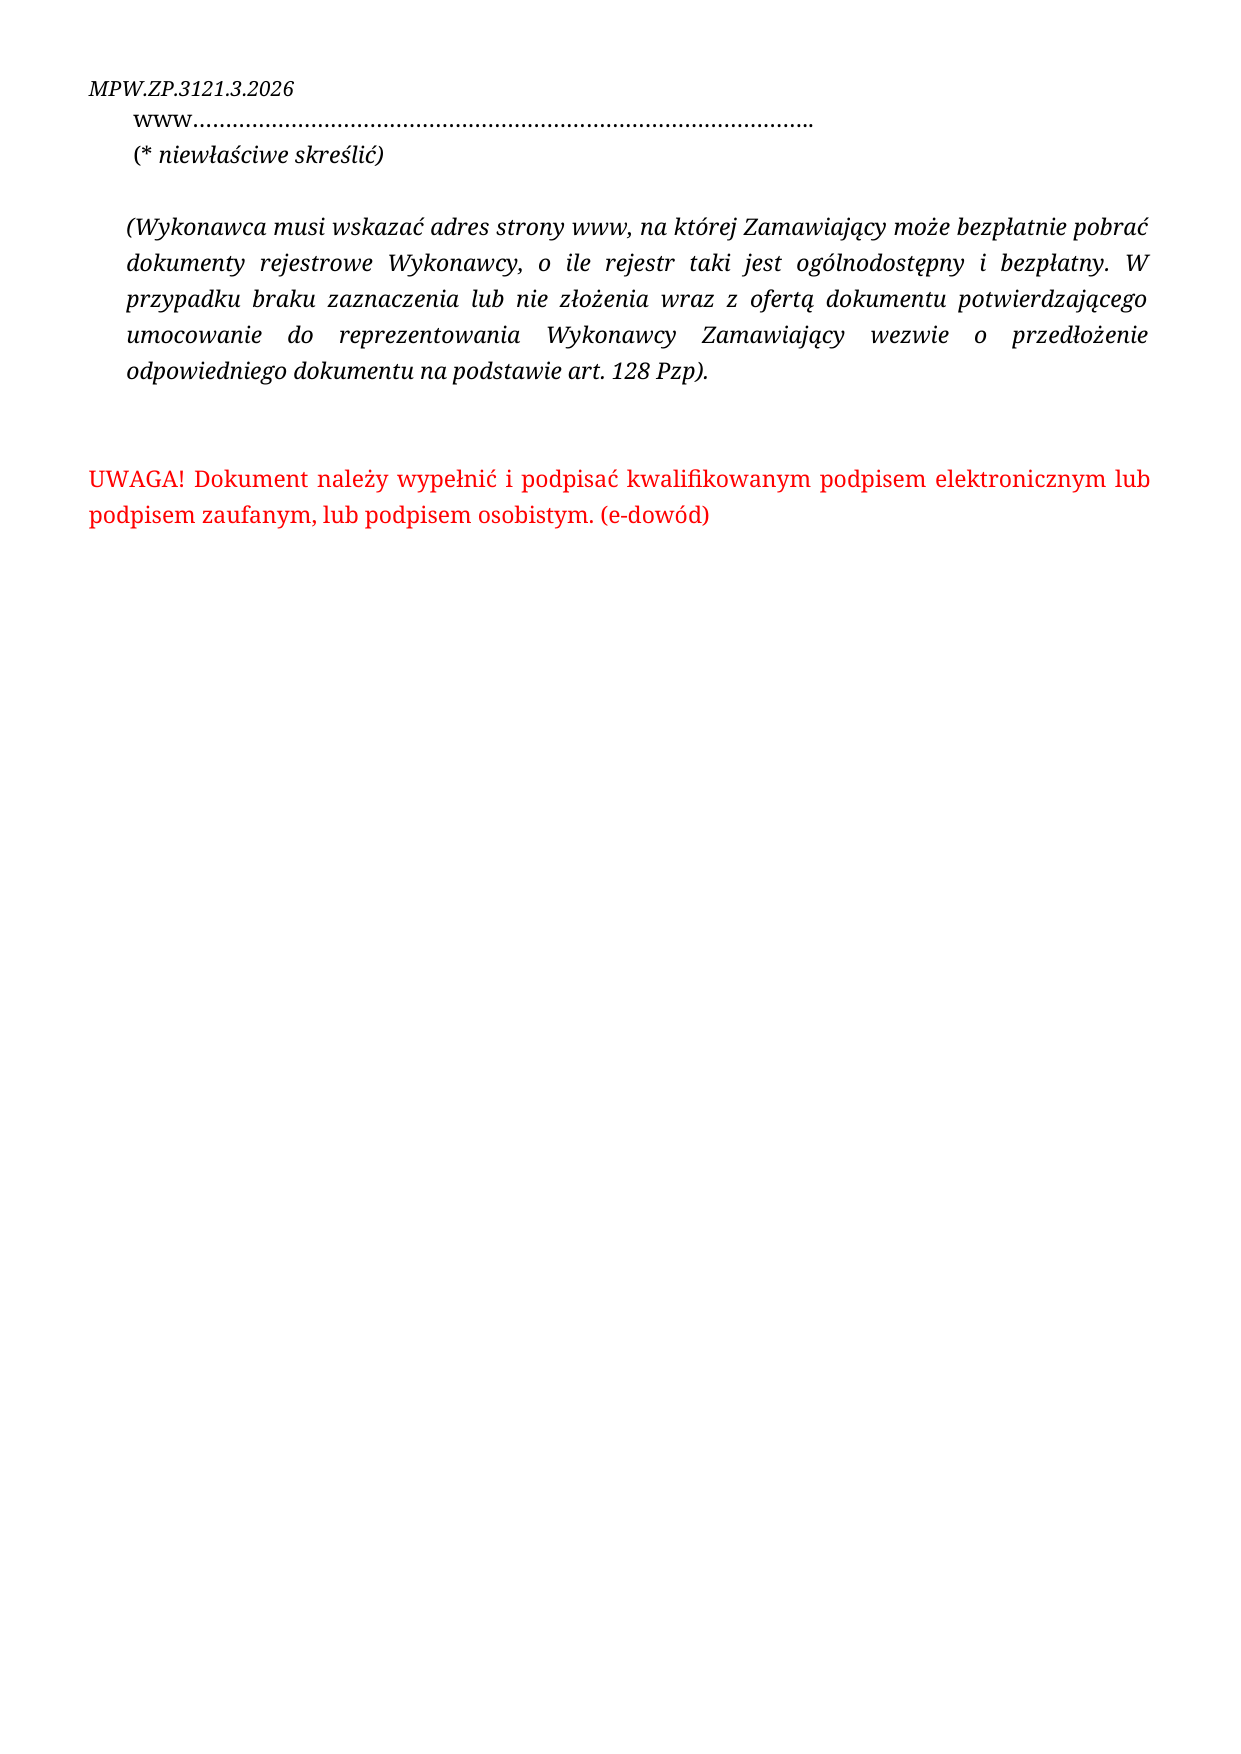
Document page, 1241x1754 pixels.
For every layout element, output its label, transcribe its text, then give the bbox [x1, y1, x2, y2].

text (Wykonawca musi wskazać adres strony www, na której Zamawiający może bezpłatnie pobrać dokumenty rejestrowe Wykonawcy, o ile rejestr taki jest ogólnodostępny i bezpłatny. W przypadku braku zaznaczenia lub nie złożenia wraz z ofertą dokumentu potwierdzającego umocowanie do reprezentowania Wykonawcy Zamawiający wezwie o przedłożenie odpowiedniego dokumentu na podstawie art. 128 Pzp). [126, 211, 1152, 386]
text (* niewłaściwe skreślić) [133, 139, 1152, 171]
text www………………………………………………………………………………….. [133, 103, 1152, 134]
text UWAGA! Dokument należy wypełnić i podpisać kwalifikowanym podpisem elektronicznym lub podpisem zaufanym, lub podpisem osobistym. (e-dowód) [89, 463, 1152, 530]
